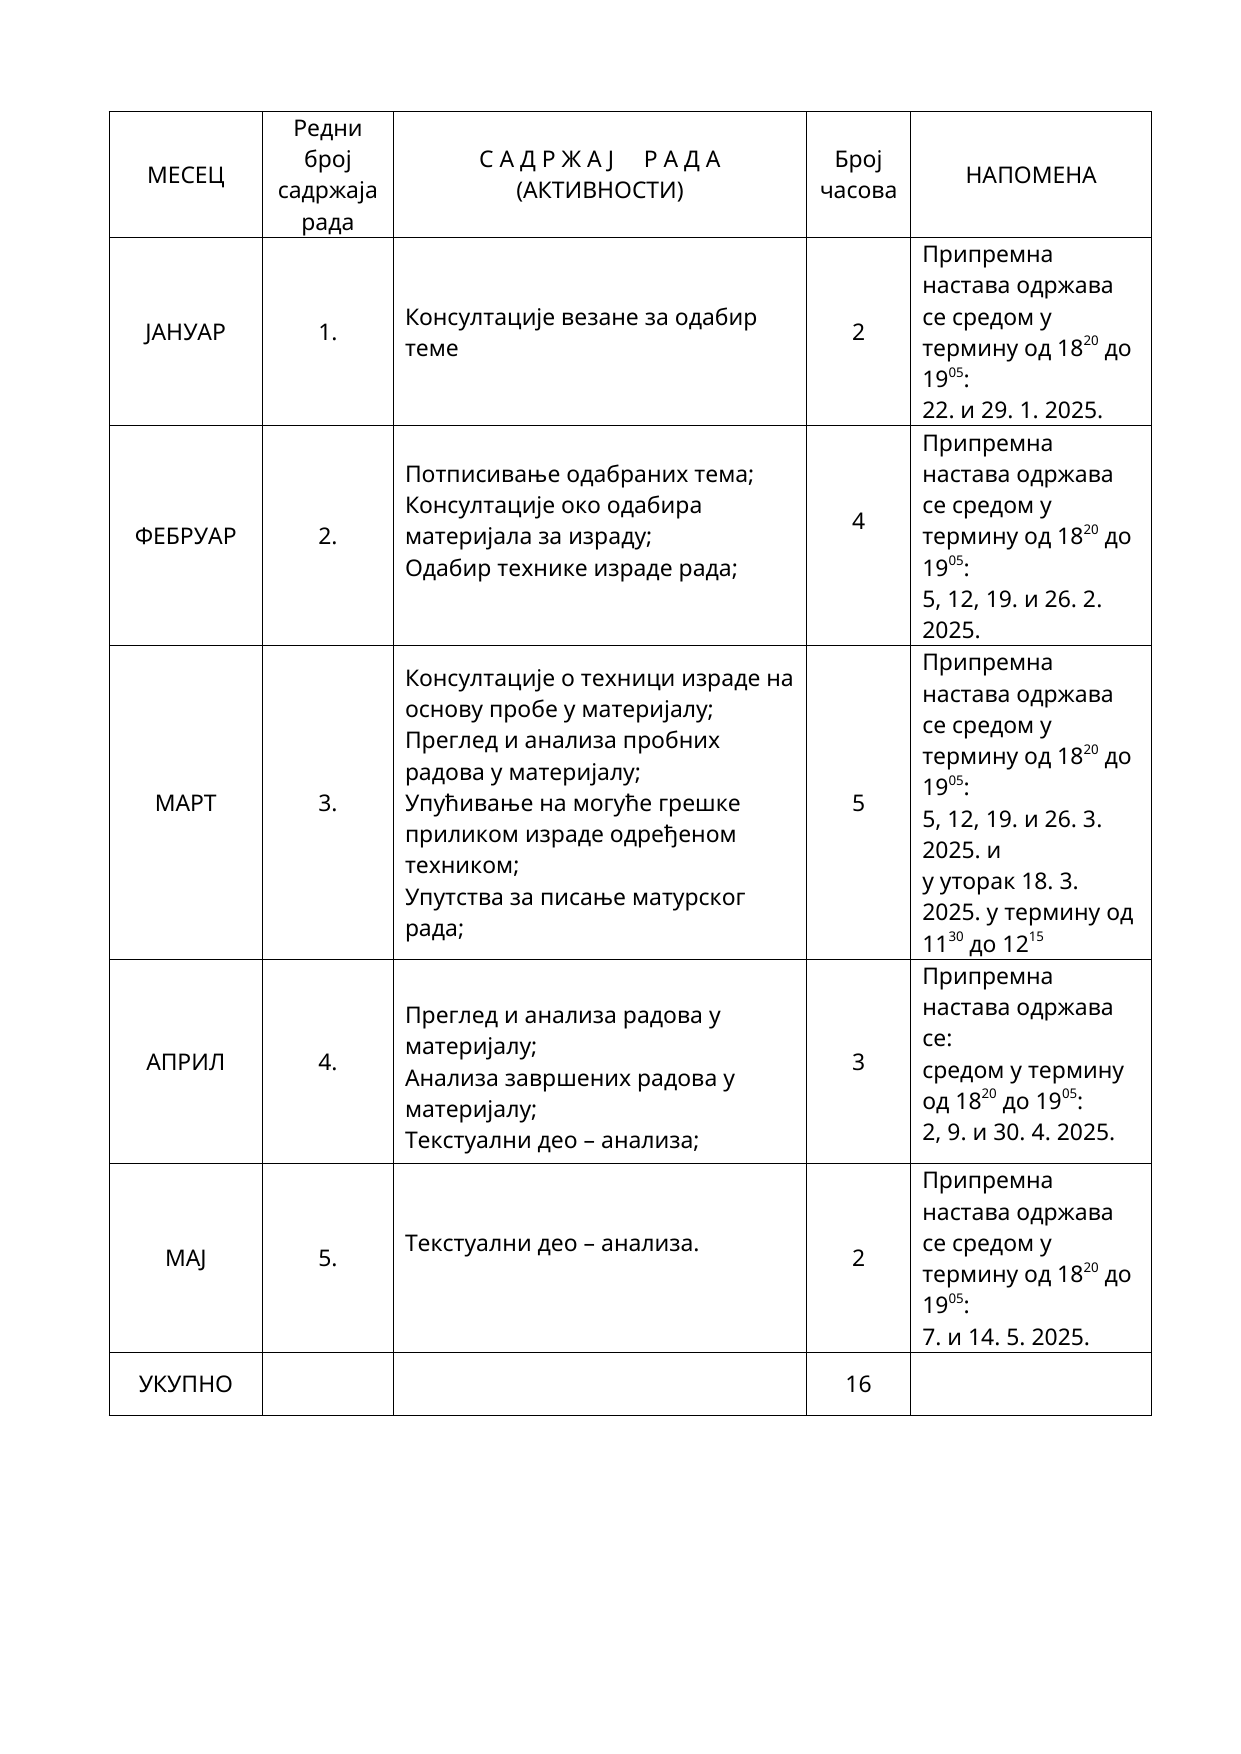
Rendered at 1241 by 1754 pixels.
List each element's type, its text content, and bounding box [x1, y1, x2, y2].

table_cell 1. [263, 238, 393, 425]
table_cell 5. [263, 1164, 393, 1352]
table_header Број часова [807, 112, 910, 237]
table_cell [263, 1353, 393, 1415]
table_cell АПРИЛ [110, 960, 262, 1163]
table_cell Текстуални део – анализа. [394, 1164, 806, 1352]
table_cell Потписивање одабраних тема; Консултације око одабира материјала за израду; Одабир технике израде рада; [394, 426, 806, 645]
table_header С А Д Р Ж А Ј Р А Д А (АКТИВНОСТИ) [394, 112, 806, 237]
table_cell Припремна настава одржава се средом у термину од 1820 до 1905: 7. и 14. 5. 2025. [911, 1164, 1151, 1352]
table_cell [394, 1353, 806, 1415]
table_cell [911, 1353, 1151, 1415]
table_cell Преглед и анализа радова у материјалу; Анализа завршених радова у материјалу; Текстуални део – анализа; [394, 960, 806, 1163]
table_cell 3 [807, 960, 910, 1163]
table_cell 2 [807, 1164, 910, 1352]
table_cell Припремна настава одржава се средом у термину од 1820 до 1905: 5, 12, 19. и 26. 3. 2025. и у уторак 18. 3. 2025. у термину од 1130 до 1215 [911, 646, 1151, 959]
table_cell ЈАНУАР [110, 238, 262, 425]
table_cell Припремна настава одржава се средом у термину од 1820 до 1905: 5, 12, 19. и 26. 2. 2025. [911, 426, 1151, 645]
table_cell 2 [807, 238, 910, 425]
table_cell 5 [807, 646, 910, 959]
table_cell МАЈ [110, 1164, 262, 1352]
table_cell 16 [807, 1353, 910, 1415]
table_cell Консултације везане за одабир теме [394, 238, 806, 425]
table_cell 2. [263, 426, 393, 645]
table_cell УКУПНО [110, 1353, 262, 1415]
table_header Редни број садржаја рада [263, 112, 393, 237]
table_cell МАРТ [110, 646, 262, 959]
table_cell 4. [263, 960, 393, 1163]
table_header МЕСЕЦ [110, 112, 262, 237]
table_cell Консултације о техници израде на основу пробе у материјалу; Преглед и анализа пробних радова у материјалу; Упућивање на могуће грешке приликом израде одређеном техником; Упутства за писање матурског рада; [394, 646, 806, 959]
table_cell 3. [263, 646, 393, 959]
table_cell Припремна настава одржава се средом у термину од 1820 до 1905: 22. и 29. 1. 2025. [911, 238, 1151, 425]
table_header НАПОМЕНА [911, 112, 1151, 237]
table_cell Припремна настава одржава се: средом у термину од 1820 до 1905: 2, 9. и 30. 4. 2025. [911, 960, 1151, 1163]
table_cell ФЕБРУАР [110, 426, 262, 645]
table_cell 4 [807, 426, 910, 645]
